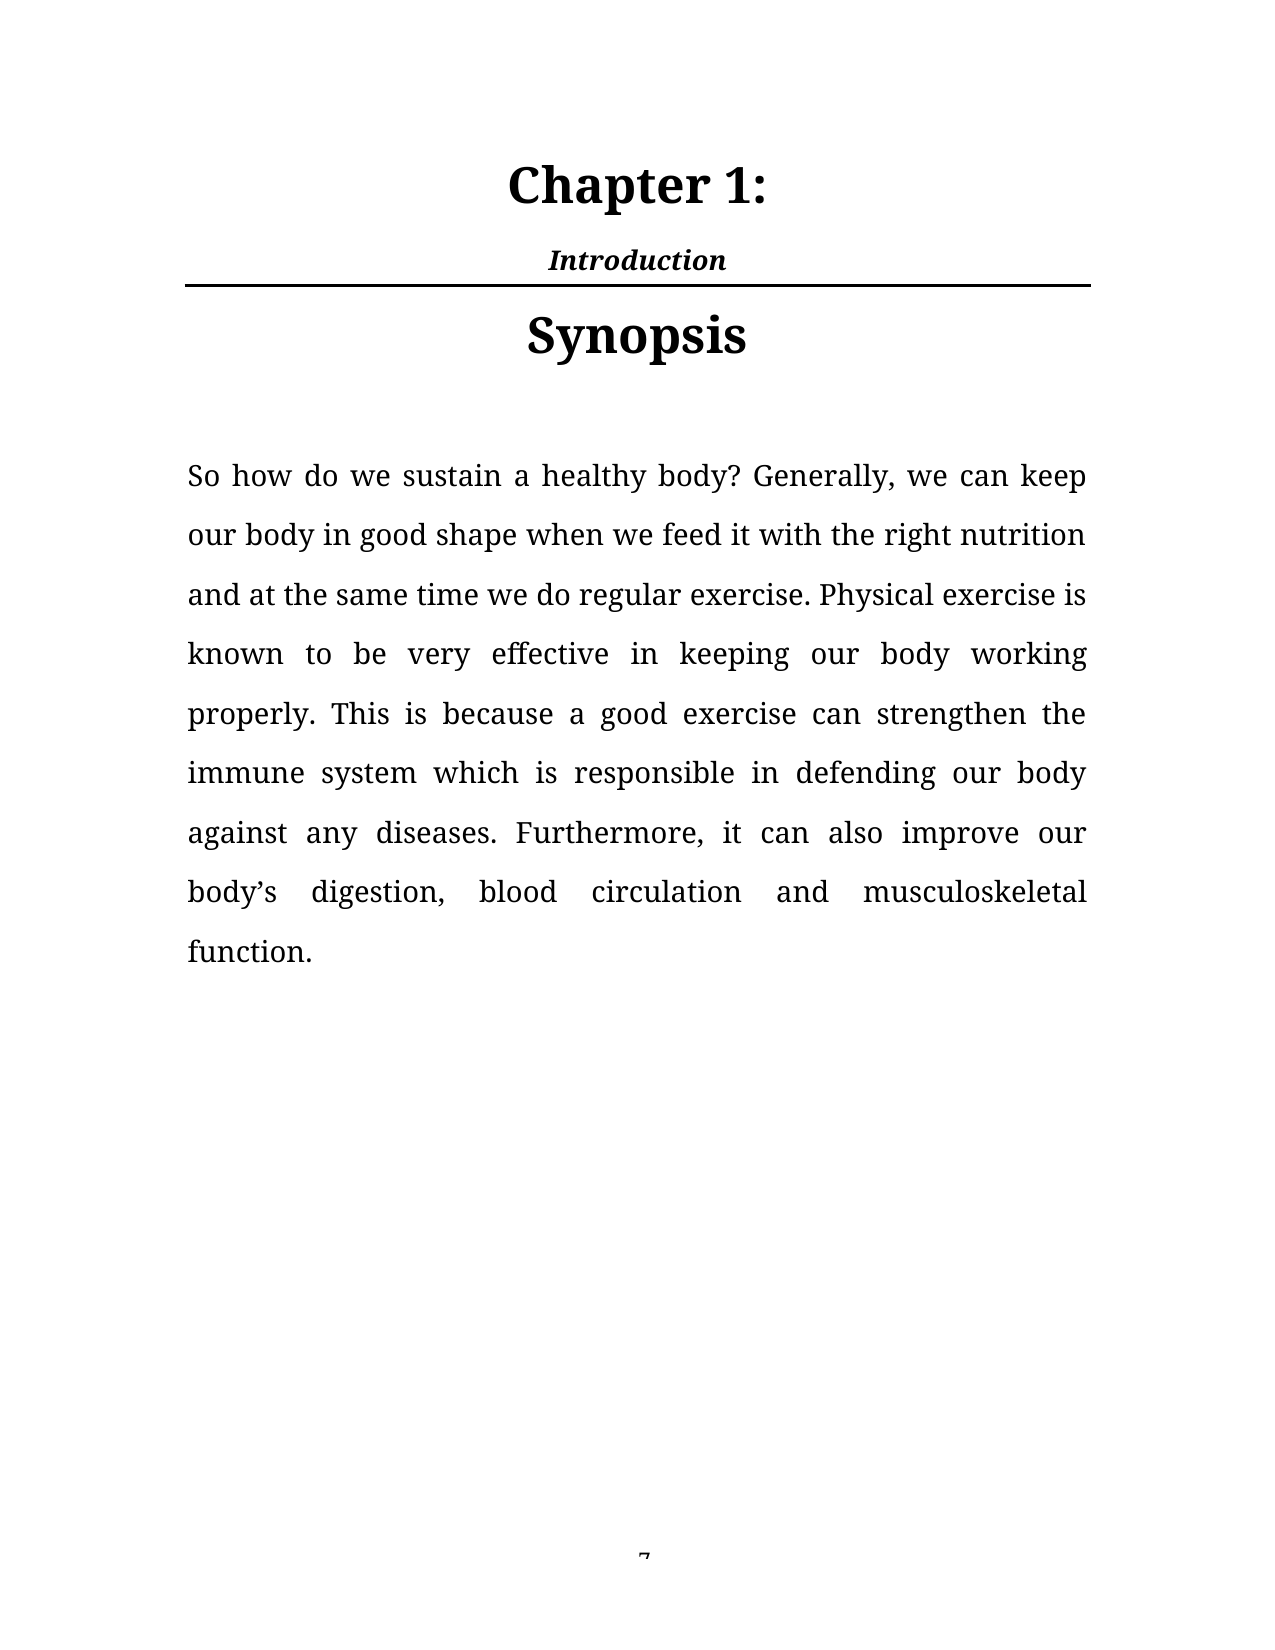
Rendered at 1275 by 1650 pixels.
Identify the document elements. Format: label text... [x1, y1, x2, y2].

text So how do we sustain a healthy body? Generally, we can keep our body in good shape when we feed it with the right nutrition and at the same time we do regular exercise. Physical exercise is known to be very effective in keeping our body working properly. This is because a good exercise can strengthen the immune system which is responsible in defending our body against any diseases. Furthermore, it can also improve our body’s digestion, blood circulation and musculoskeletal function. [187, 455, 1088, 971]
subtitle Synopsis [199, 300, 1076, 368]
subtitle Chapter 1: [199, 150, 1076, 218]
text Introduction [199, 241, 1076, 278]
